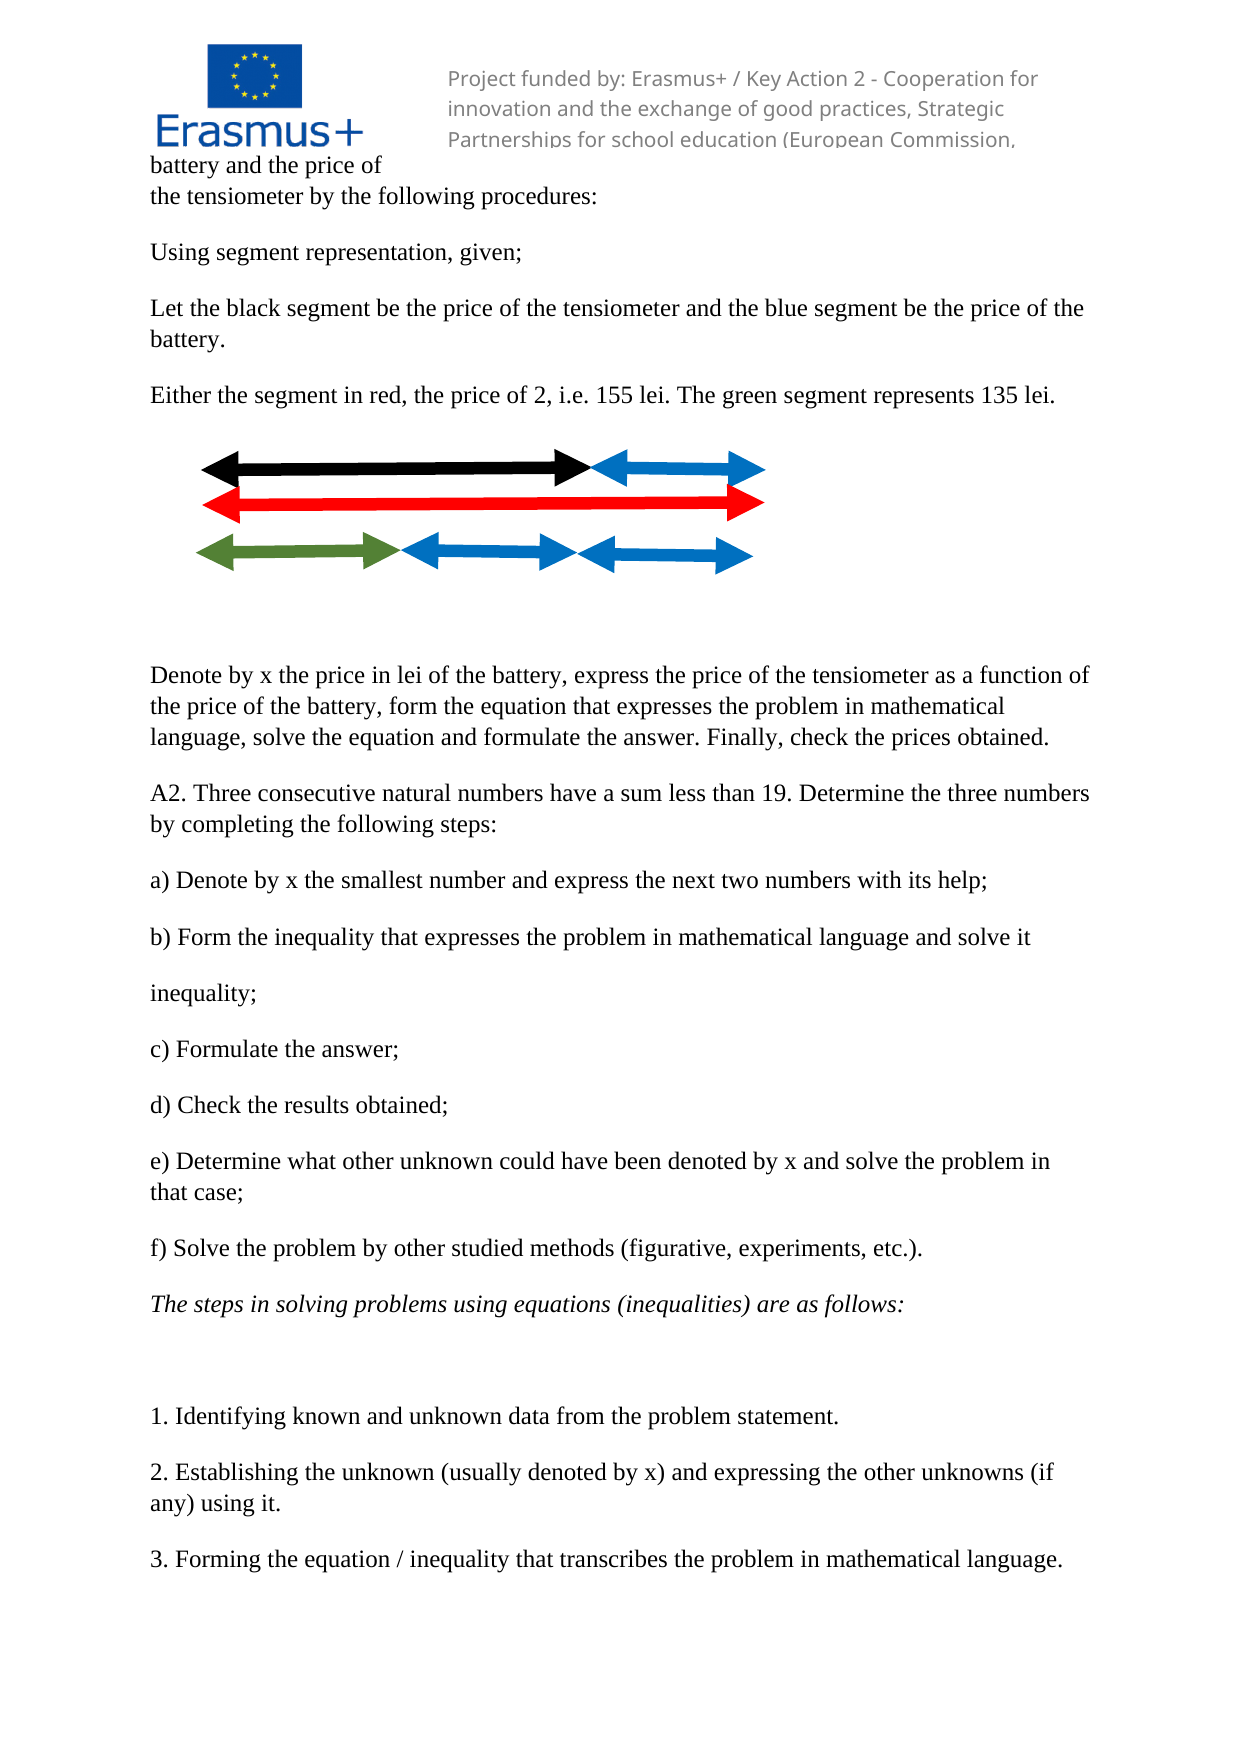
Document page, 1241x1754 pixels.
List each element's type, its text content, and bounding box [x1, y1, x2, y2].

text 3. Forming the equation / inequality that transcribes the problem in mathematical language. [150, 1544, 1090, 1573]
text c) Formulate the answer; [150, 1034, 1090, 1062]
text A2. Three consecutive natural numbers have a sum less than 19. Determine the three numbers by completing the following steps: [150, 778, 1090, 838]
text 1. Identifying known and unknown data from the problem statement. [150, 1401, 1090, 1430]
text b) Form the inequality that expresses the problem in mathematical language and solve it [150, 922, 1090, 950]
text inequality; [150, 978, 1090, 1006]
text d) Check the results obtained; [150, 1090, 1090, 1118]
text f) Solve the problem by other studied methods (figurative, experiments, etc.). [150, 1233, 1090, 1262]
text 2. Establishing the unknown (usually denoted by x) and expressing the other unknowns (if any) using it. [150, 1457, 1090, 1517]
text Using segment representation, given; [150, 237, 1090, 266]
picture [150, 27, 366, 149]
text e) Determine what other unknown could have been denoted by x and solve the problem in that case; [150, 1146, 1090, 1206]
text The steps in solving problems using equations (inequalities) are as follows: [150, 1289, 1090, 1318]
text Either the segment in red, the price of 2, i.e. 155 lei. The green segment represents 135 lei. [150, 380, 1090, 409]
text Let the black segment be the price of the tensiometer and the blue segment be the price of the battery. [150, 293, 1090, 353]
text a) Denote by x the smallest number and express the next two numbers with its help; [150, 866, 1090, 894]
text Denote by x the price in lei of the battery, express the price of the tensiometer as a function of the price of the battery, form the equation that expresses the problem in mathematical language, solve the equation and formulate the answer. Finally, check the prices obtained. [150, 660, 1090, 751]
